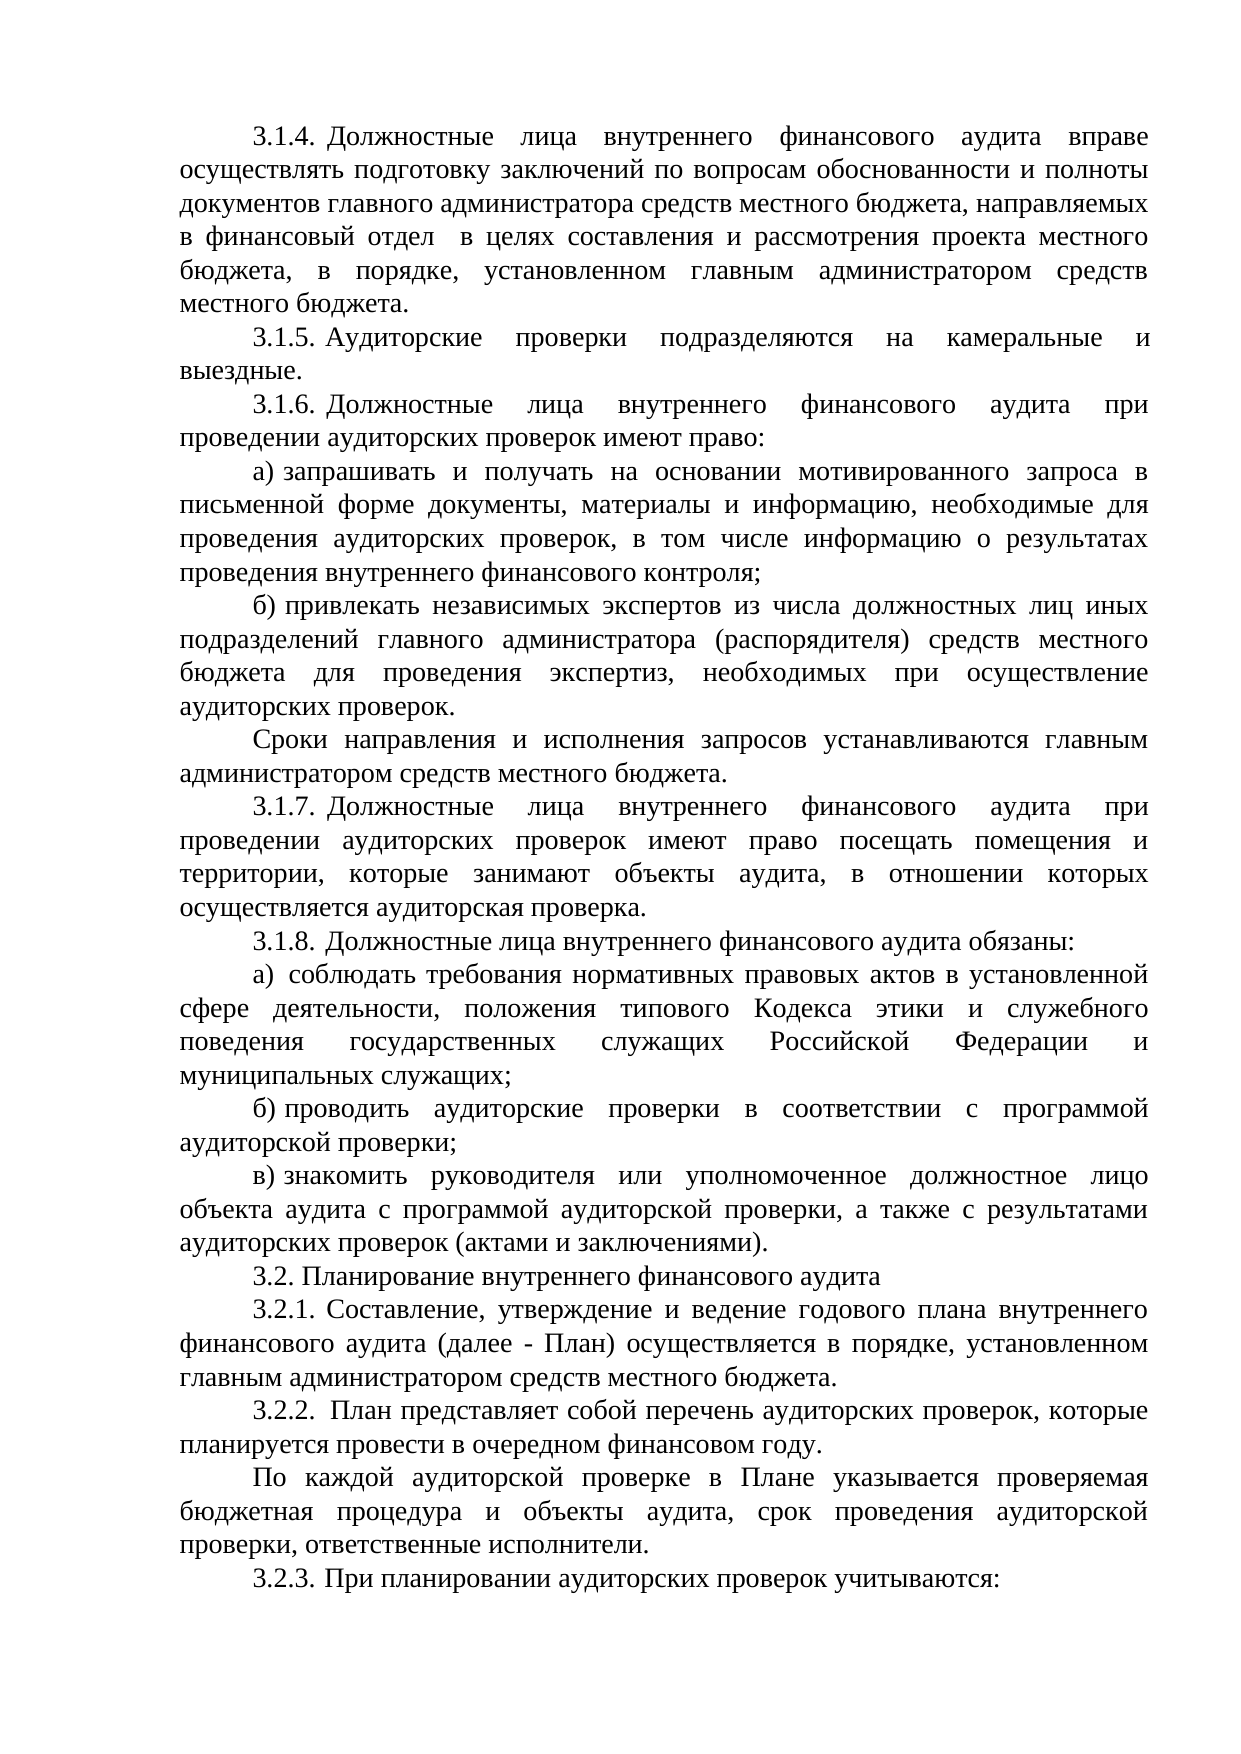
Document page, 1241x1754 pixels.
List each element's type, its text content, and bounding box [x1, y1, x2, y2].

text По каждой аудиторской проверке в Плане указывается проверяемая бюджетная процедура и объекты аудита, срок проведения аудиторской проверки, ответственные исполнители. [179, 1460, 1149, 1560]
text а) запрашивать и получать на основании мотивированного запроса в письменной форме документы, материалы и информацию, необходимые для проведения аудиторских проверок, в том числе информацию о результатах проведения внутреннего финансового контроля; [179, 453, 1149, 588]
list Составление, утверждение и ведение годового плана внутреннего финансового аудита (далее - План) осуществляется в порядке, установленном главным администратором средств местного бюджета. [179, 1292, 1149, 1393]
text в) знакомить руководителя или уполномоченное должностное лицо объекта аудита с программой аудиторской проверки, а также с результатами аудиторских проверок (актами и заключениями). [179, 1158, 1149, 1258]
list Должностные лица внутреннего финансового аудита при проведении аудиторских проверок имеют право посещать помещения и территории, которые занимают объекты аудита, в отношении которых осуществляется аудиторская проверка. [179, 789, 1149, 923]
list Должностные лица внутреннего финансового аудита вправе осуществлять подготовку заключений по вопросам обоснованности и полноты документов главного администратора средств местного бюджета, направляемых в финансовый отдел в целях составления и рассмотрения проекта местного бюджета, в порядке, установленном главным администратором средств местного бюджета. [179, 118, 1149, 319]
list Аудиторские проверки подразделяются на камеральные и выездные. [179, 319, 1152, 386]
list Должностные лица внутреннего финансового аудита при проведении аудиторских проверок имеют право: [179, 386, 1149, 453]
text Сроки направления и исполнения запросов устанавливаются главным администратором средств местного бюджета. [179, 722, 1149, 789]
list При планировании аудиторских проверок учитываются: [179, 1560, 1152, 1594]
text б) привлекать независимых экспертов из числа должностных лиц иных подразделений главного администратора (распорядителя) средств местного бюджета для проведения экспертиз, необходимых при осуществление аудиторских проверок. [179, 588, 1149, 722]
text а) соблюдать требования нормативных правовых актов в установленной сфере деятельности, положения типового Кодекса этики и служебного поведения государственных служащих Российской Федерации и муниципальных служащих; [179, 957, 1149, 1091]
list Должностные лица внутреннего финансового аудита обязаны: [179, 923, 1152, 957]
text б) проводить аудиторские проверки в соответствии с программой аудиторской проверки; [179, 1091, 1149, 1158]
text 3.2. Планирование внутреннего финансового аудита [179, 1258, 1152, 1292]
list План представляет собой перечень аудиторских проверок, которые планируется провести в очередном финансовом году. [179, 1393, 1149, 1460]
